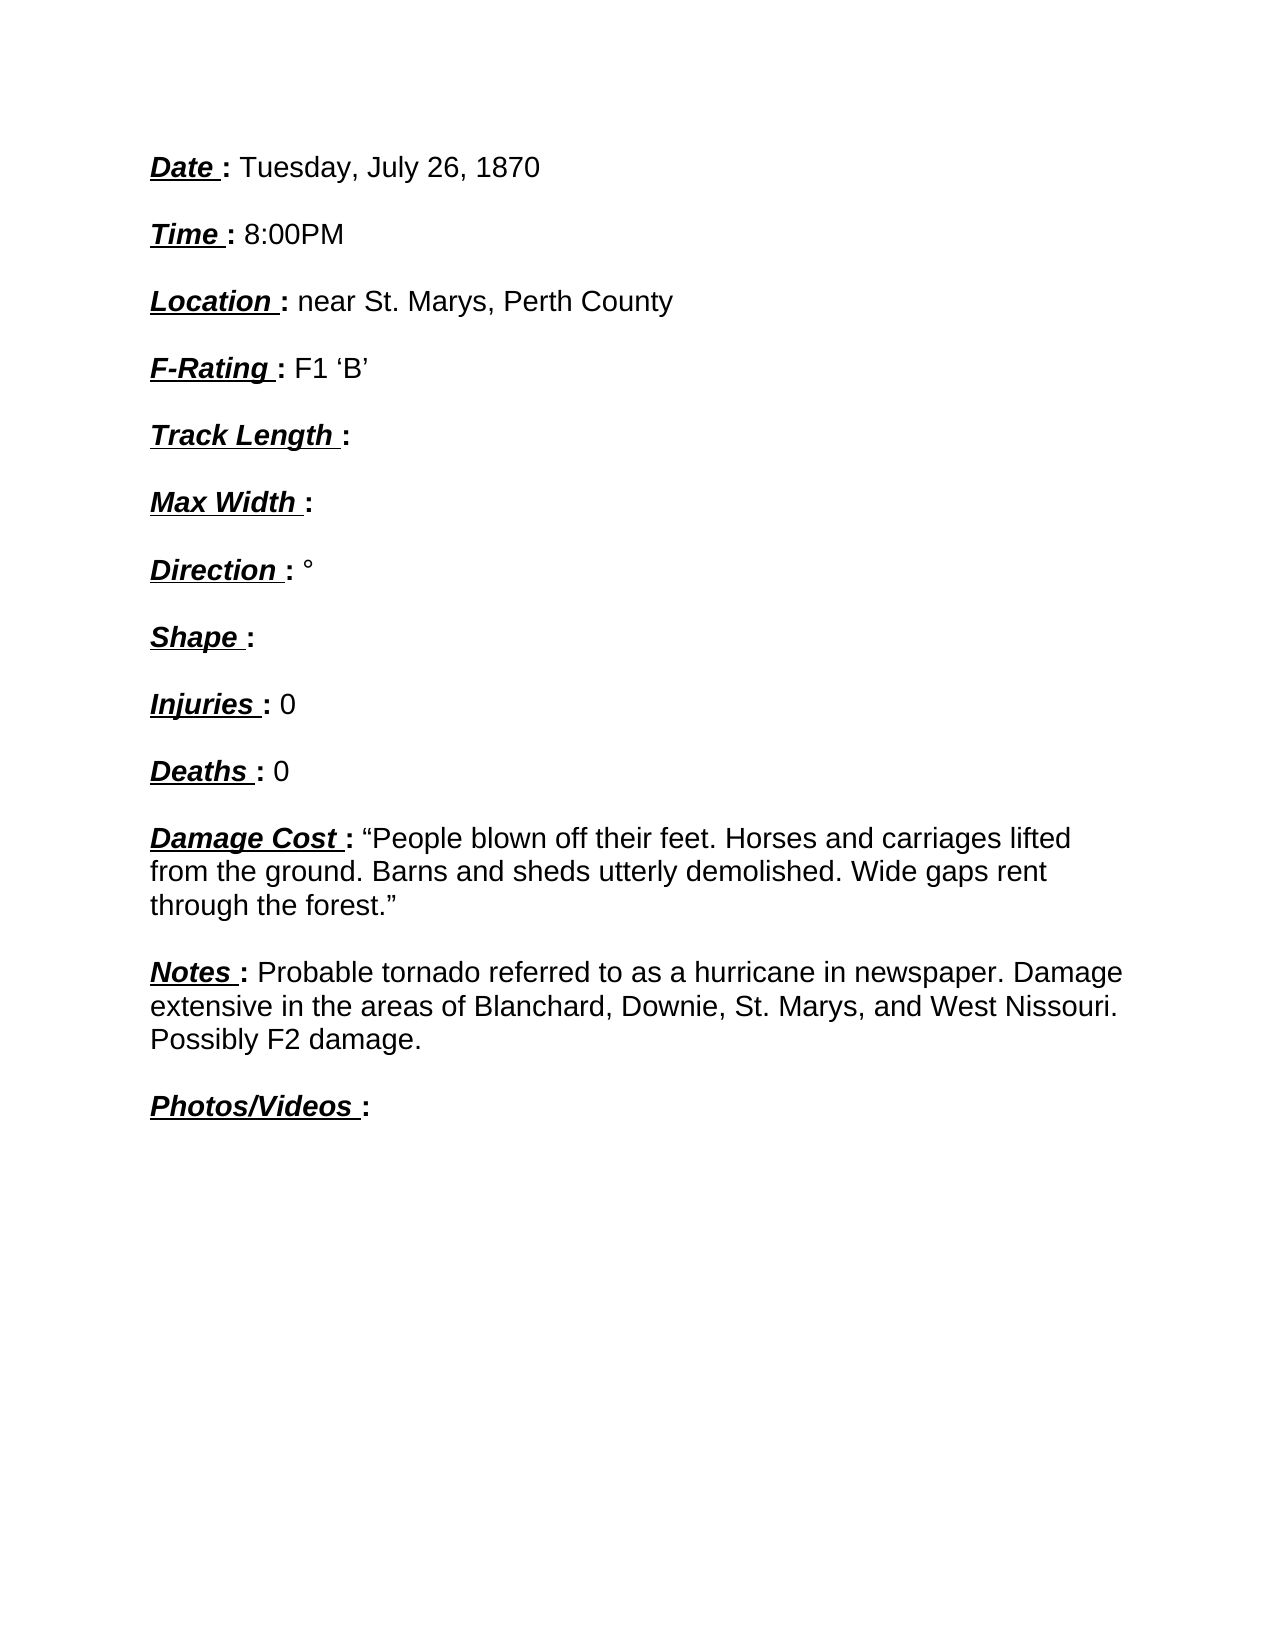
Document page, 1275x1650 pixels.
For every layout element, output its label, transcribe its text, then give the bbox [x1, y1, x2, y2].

text Photos/Videos : [150, 1089, 1125, 1123]
text Shape : [150, 619, 1125, 653]
text Deaths : 0 [150, 754, 1125, 787]
text Possibly F2 damage. [150, 1022, 1125, 1056]
text Notes : Probable tornado referred to as a hurricane in newspaper. Damage extensive in the areas of Blanchard, Downie, St. Marys, and West Nissouri. [150, 955, 1125, 1022]
text Location : near St. Marys, Perth County [150, 284, 1125, 318]
text Track Length : [150, 418, 1125, 452]
text Damage Cost : “People blown off their feet. Horses and carriages lifted from the ground. Barns and sheds utterly demolished. Wide gaps rent through the forest.” [150, 821, 1125, 921]
text Time : 8:00PM [150, 217, 1125, 251]
text Max Width : [150, 485, 1125, 519]
text Direction : ° [150, 552, 1125, 586]
text F-Rating : F1 ‘B’ [150, 351, 1125, 385]
text Injuries : 0 [150, 687, 1125, 720]
text Date : Tuesday, July 26, 1870 [150, 150, 1125, 183]
